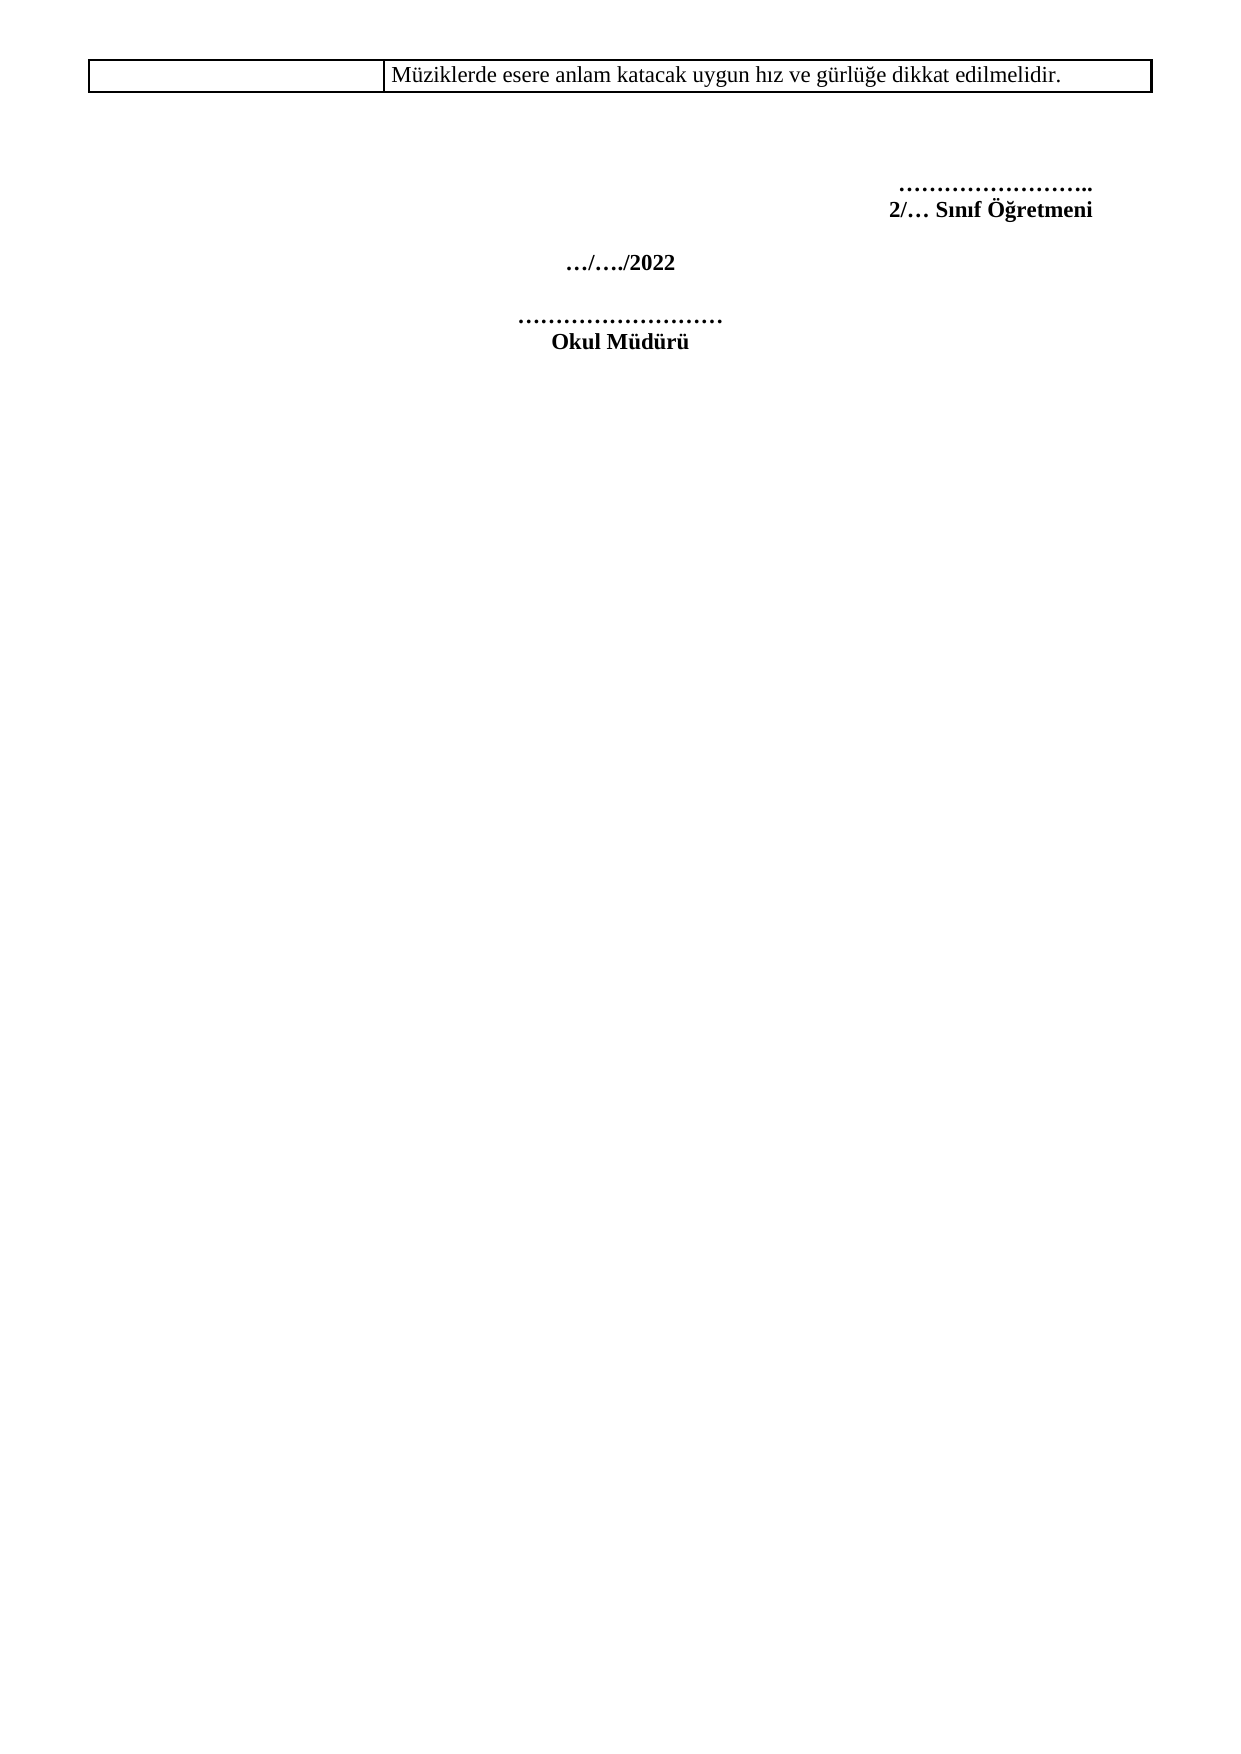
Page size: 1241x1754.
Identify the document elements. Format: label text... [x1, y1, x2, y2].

text 2/… Sınıf Öğretmeni [148, 196, 1093, 223]
text ……………………… [148, 302, 1093, 328]
text Okul Müdürü [148, 328, 1093, 354]
text …/…./2022 [148, 249, 1093, 275]
text …………………….. [148, 170, 1093, 196]
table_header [385, 61, 1150, 91]
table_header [90, 61, 383, 91]
